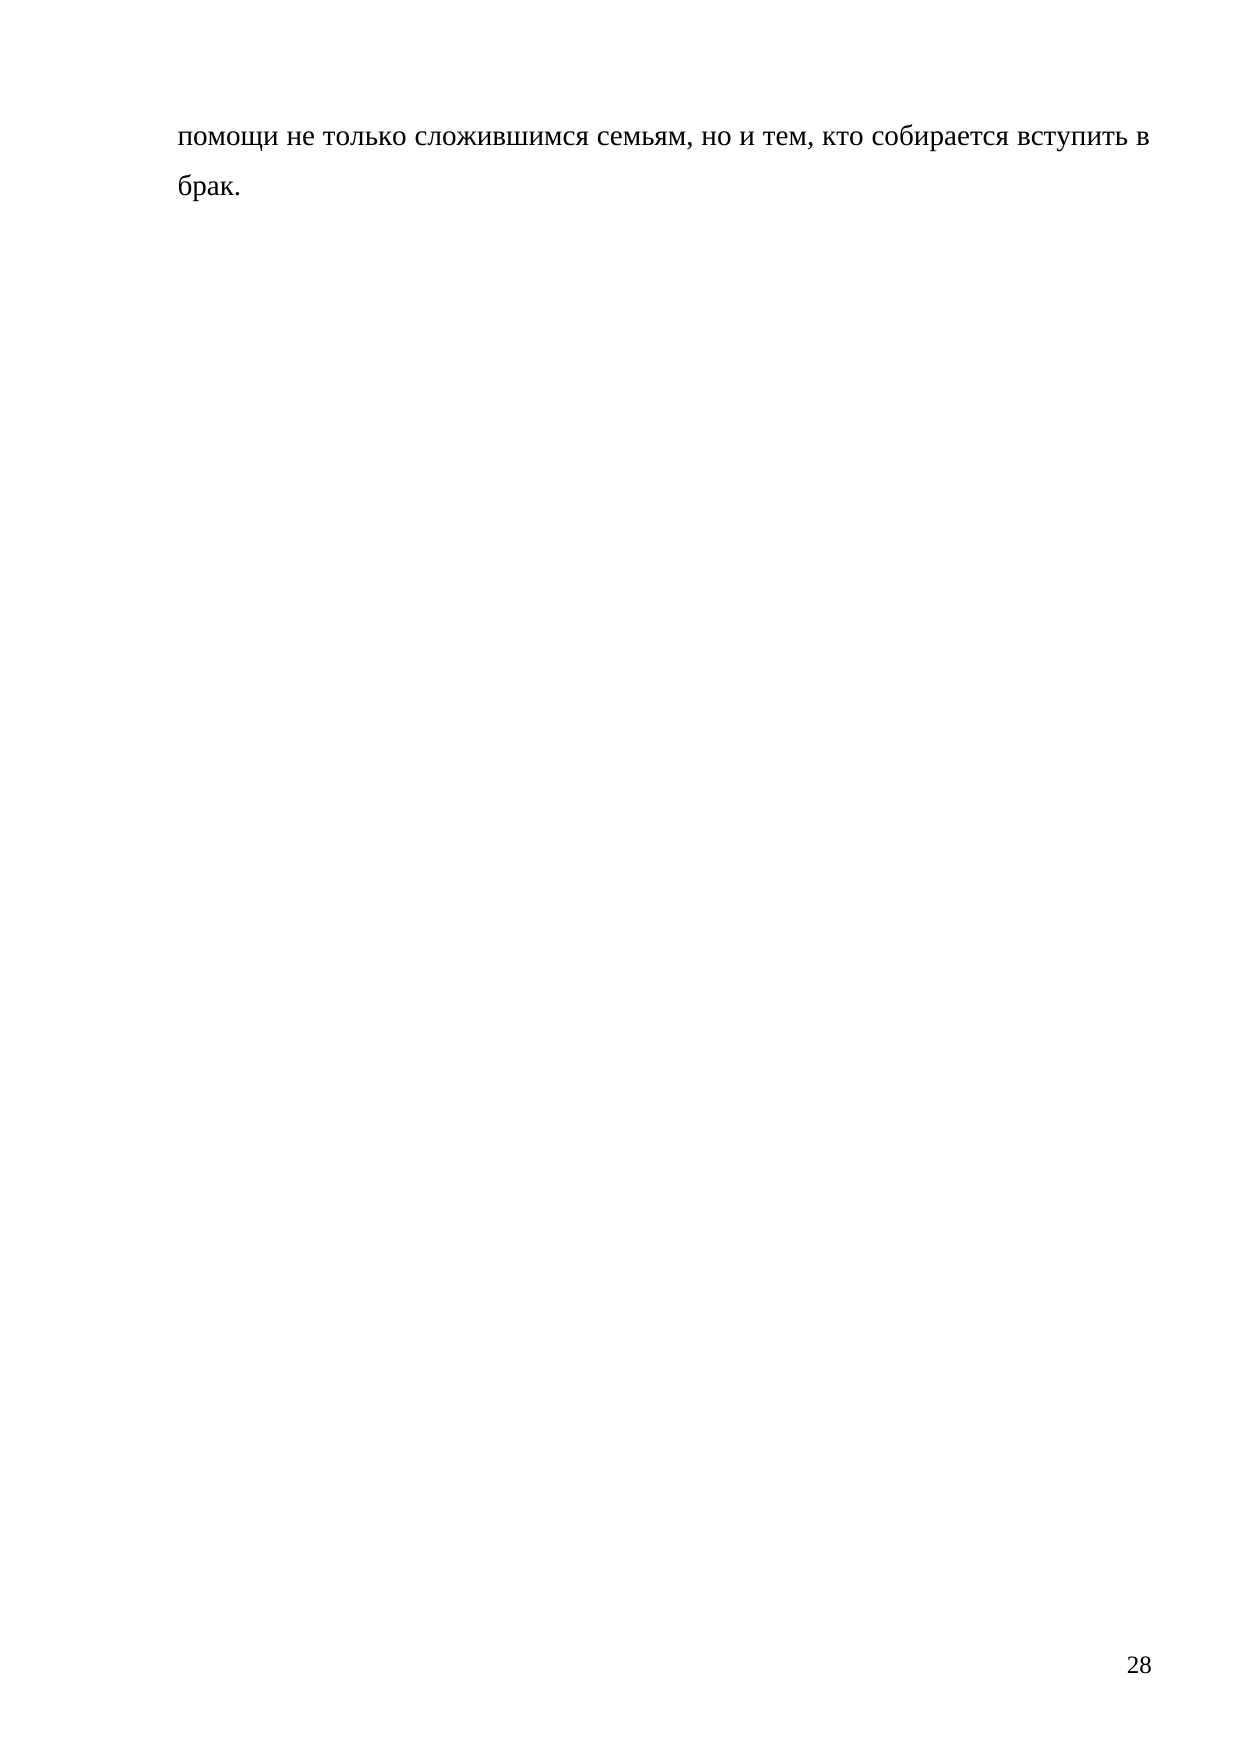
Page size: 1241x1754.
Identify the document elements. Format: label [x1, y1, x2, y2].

text [177, 118, 1152, 202]
